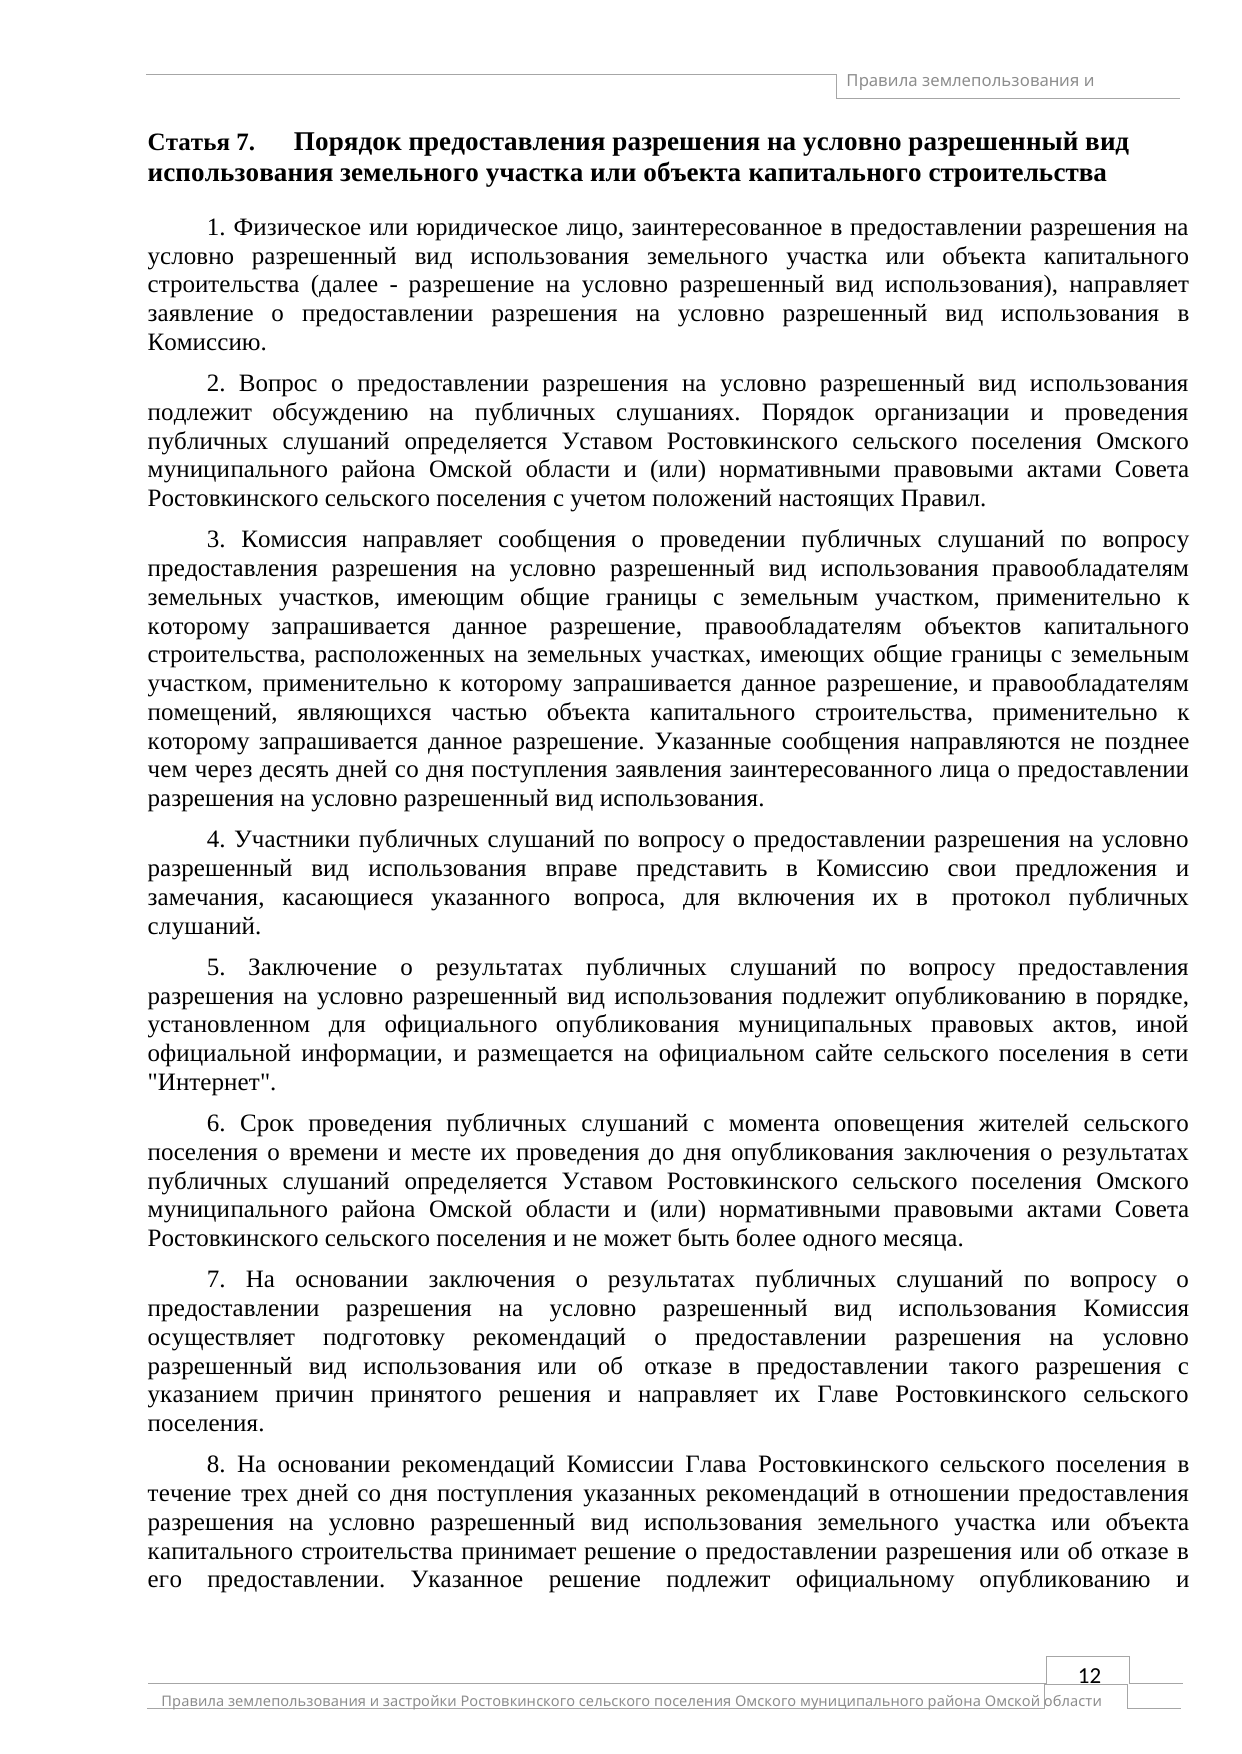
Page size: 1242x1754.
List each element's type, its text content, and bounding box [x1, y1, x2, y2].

text 5. Заключение о результатах публичных слушаний по вопросу предоставления разрешения на условно разрешенный вид использования подлежит опубликованию в порядке, установленном для официального опубликования муниципальных правовых актов, иной официальной информации, и размещается на официальном сайте сельского поселения в сети "Интернет". [147, 952, 1189, 1096]
text Статья 7. Порядок предоставления разрешения на условно разрешенный вид использования земельного участка или объекта капитального строительства [147, 125, 1188, 187]
text 3. Комиссия направляет сообщения о проведении публичных слушаний по вопросу предоставления разрешения на условно разрешенный вид использования правообладателям земельных участков, имеющим общие границы с земельным участком, применительно к которому запрашивается данное разрешение, правообладателям объектов капитального строительства, расположенных на земельных участках, имеющих общие границы с земельным участком, применительно к которому запрашивается данное разрешение, и правообладателям помещений, являющихся частью объекта капитального строительства, применительно к которому запрашивается данное разрешение. Указанные сообщения направляются не позднее чем через десять дней со дня поступления заявления заинтересованного лица о предоставлении разрешения на условно разрешенный вид использования. [147, 524, 1189, 812]
text 2. Вопрос о предоставлении разрешения на условно разрешенный вид использования подлежит обсуждению на публичных слушаниях. Порядок организации и проведения публичных слушаний определяется Уставом Ростовкинского сельского поселения Омского муниципального района Омской области и (или) нормативными правовыми актами Совета Ростовкинского сельского поселения с учетом положений настоящих Правил. [147, 368, 1189, 512]
text 4. Участники публичных слушаний по вопросу о предоставлении разрешения на условно разрешенный вид использования вправе представить в Комиссию свои предложения и замечания, касающиеся указанного вопроса, для включения их в протокол публичных слушаний. [147, 824, 1189, 939]
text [147, 1449, 1189, 1593]
text 1. Физическое или юридическое лицо, заинтересованное в предоставлении разрешения на условно разрешенный вид использования земельного участка или объекта капитального строительства (далее - разрешение на условно разрешенный вид использования), направляет заявление о предоставлении разрешения на условно разрешенный вид использования в Комиссию. [147, 212, 1189, 356]
text 6. Срок проведения публичных слушаний с момента оповещения жителей сельского поселения о времени и месте их проведения до дня опубликования заключения о результатах публичных слушаний определяется Уставом Ростовкинского сельского поселения Омского муниципального района Омской области и (или) нормативными правовыми актами Совета Ростовкинского сельского поселения и не может быть более одного месяца. [147, 1108, 1189, 1252]
text 7. На основании заключения о результатах публичных слушаний по вопросу о предоставлении разрешения на условно разрешенный вид использования Комиссия осуществляет подготовку рекомендаций о предоставлении разрешения на условно разрешенный вид использования или об отказе в предоставлении такого разрешения с указанием причин принятого решения и направляет их Главе Ростовкинского сельского поселения. [147, 1264, 1189, 1437]
